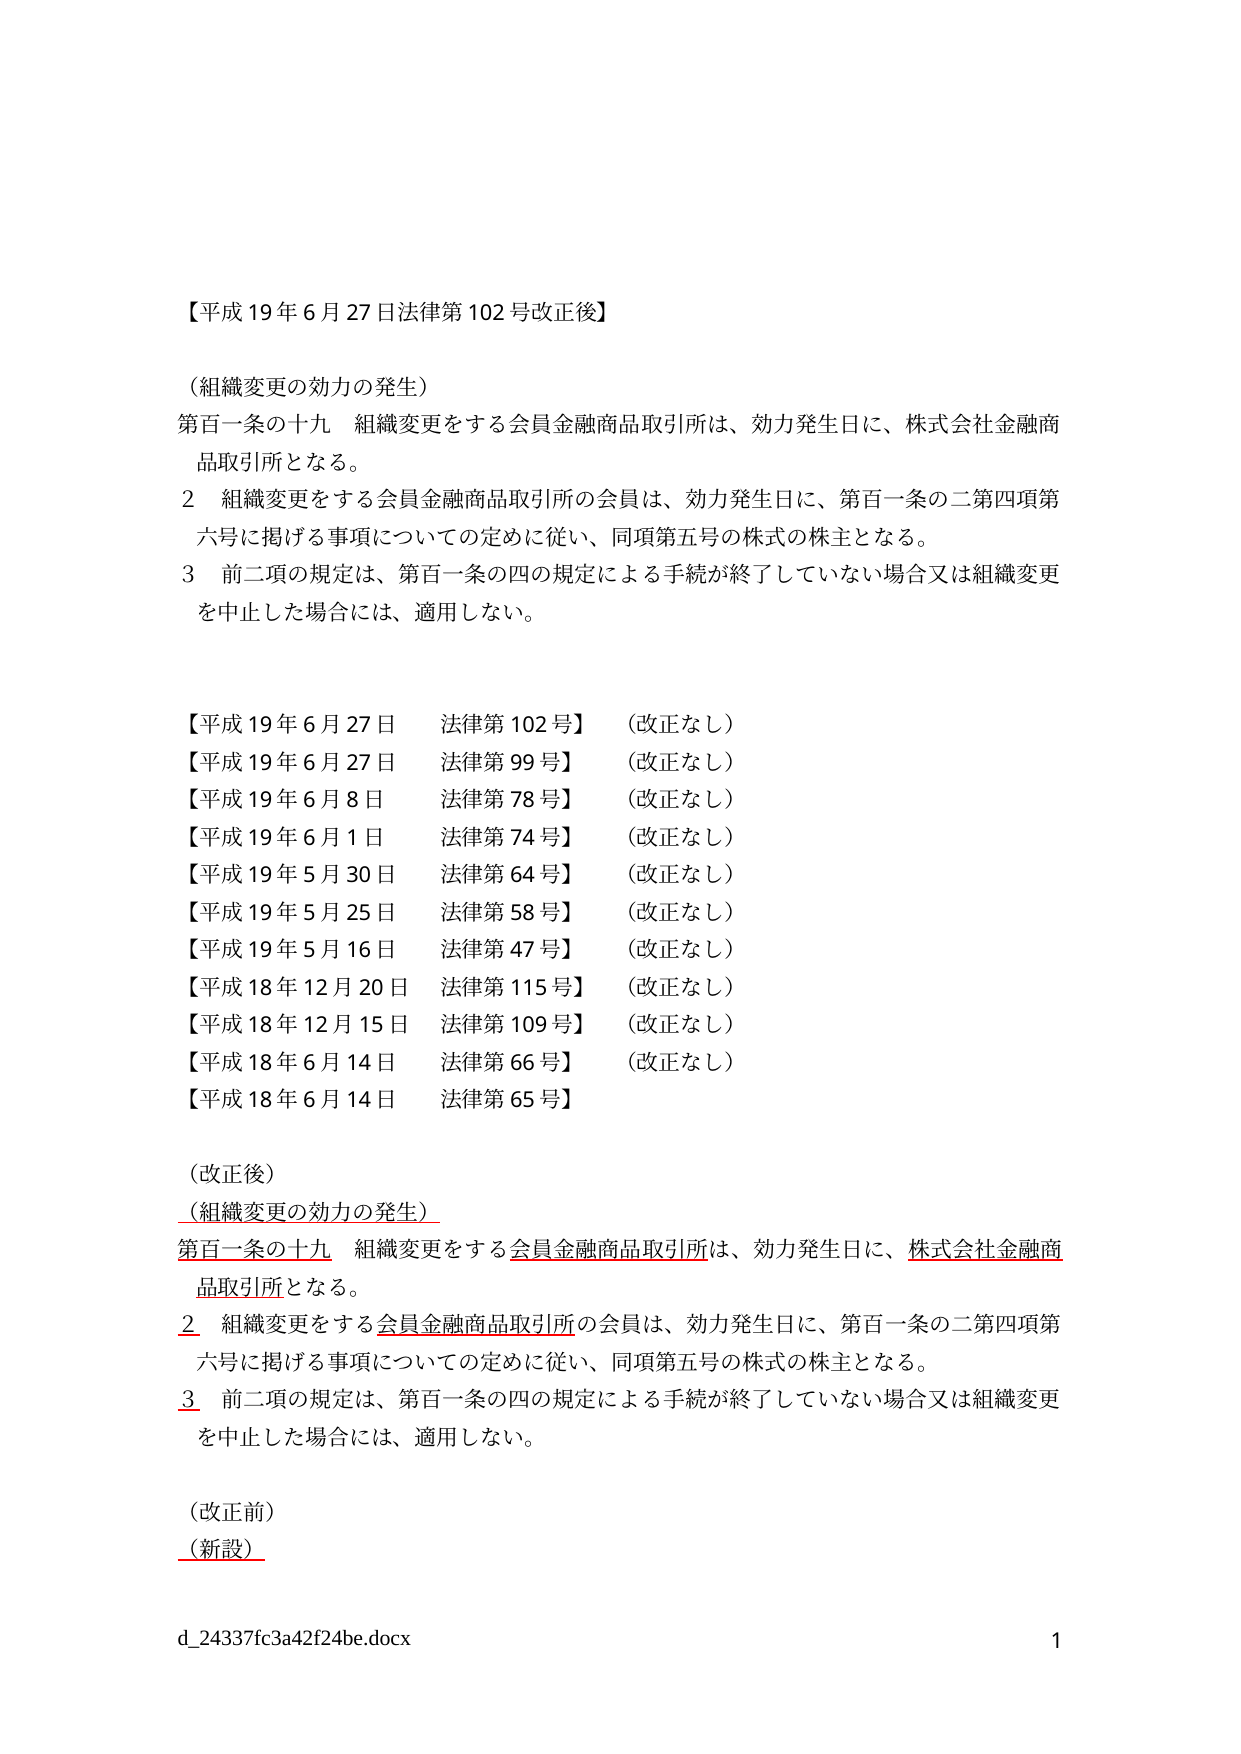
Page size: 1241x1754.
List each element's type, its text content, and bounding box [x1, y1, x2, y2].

text ３ 前二項の規定は、第百一条の四の規定による手続が終了していない場合又は組織変更を中止した場合には、適用しない。 [177, 1379, 1063, 1454]
text 【平成18年6月14日 法律第65号】 [177, 1079, 1063, 1117]
text 【平成18年12月20日 法律第115号】 （改正なし） [177, 967, 1063, 1004]
text 【平成19年6月8日 法律第78号】 （改正なし） [177, 779, 1063, 817]
text ２ 組織変更をする会員金融商品取引所の会員は、効力発生日に、第百一条の二第四項第六号に掲げる事項についての定めに従い、同項第五号の株式の株主となる。 [177, 479, 1063, 554]
text （組織変更の効力の発生） [177, 1192, 1063, 1229]
text 【平成19年5月25日 法律第58号】 （改正なし） [177, 892, 1063, 929]
text 第百一条の十九 組織変更をする会員金融商品取引所は、効力発生日に、株式会社金融商品取引所となる。 [177, 404, 1063, 479]
text 【平成18年6月14日 法律第66号】 （改正なし） [177, 1042, 1063, 1079]
text 【平成19年5月30日 法律第64号】 （改正なし） [177, 854, 1063, 892]
text （改正前） [177, 1492, 1063, 1529]
text （改正後） [177, 1154, 1063, 1192]
text ３ 前二項の規定は、第百一条の四の規定による手続が終了していない場合又は組織変更を中止した場合には、適用しない。 [177, 554, 1063, 629]
text 【平成19年6月27日 法律第102号】 （改正なし） [177, 704, 1063, 742]
text （新設） [177, 1529, 1063, 1567]
text 【平成19年6月27日 法律第99号】 （改正なし） [177, 742, 1063, 779]
text 第百一条の十九 組織変更をする会員金融商品取引所は、効力発生日に、株式会社金融商品取引所となる。 [177, 1229, 1063, 1304]
text ２ 組織変更をする会員金融商品取引所の会員は、効力発生日に、第百一条の二第四項第六号に掲げる事項についての定めに従い、同項第五号の株式の株主となる。 [177, 1304, 1063, 1379]
text （組織変更の効力の発生） [177, 367, 1063, 404]
text 【平成19年6月1日 法律第74号】 （改正なし） [177, 817, 1063, 854]
text 【平成19年5月16日 法律第47号】 （改正なし） [177, 929, 1063, 967]
text 【平成19年6月27日法律第102号改正後】 [177, 292, 1063, 329]
text 【平成18年12月15日 法律第109号】 （改正なし） [177, 1004, 1063, 1042]
